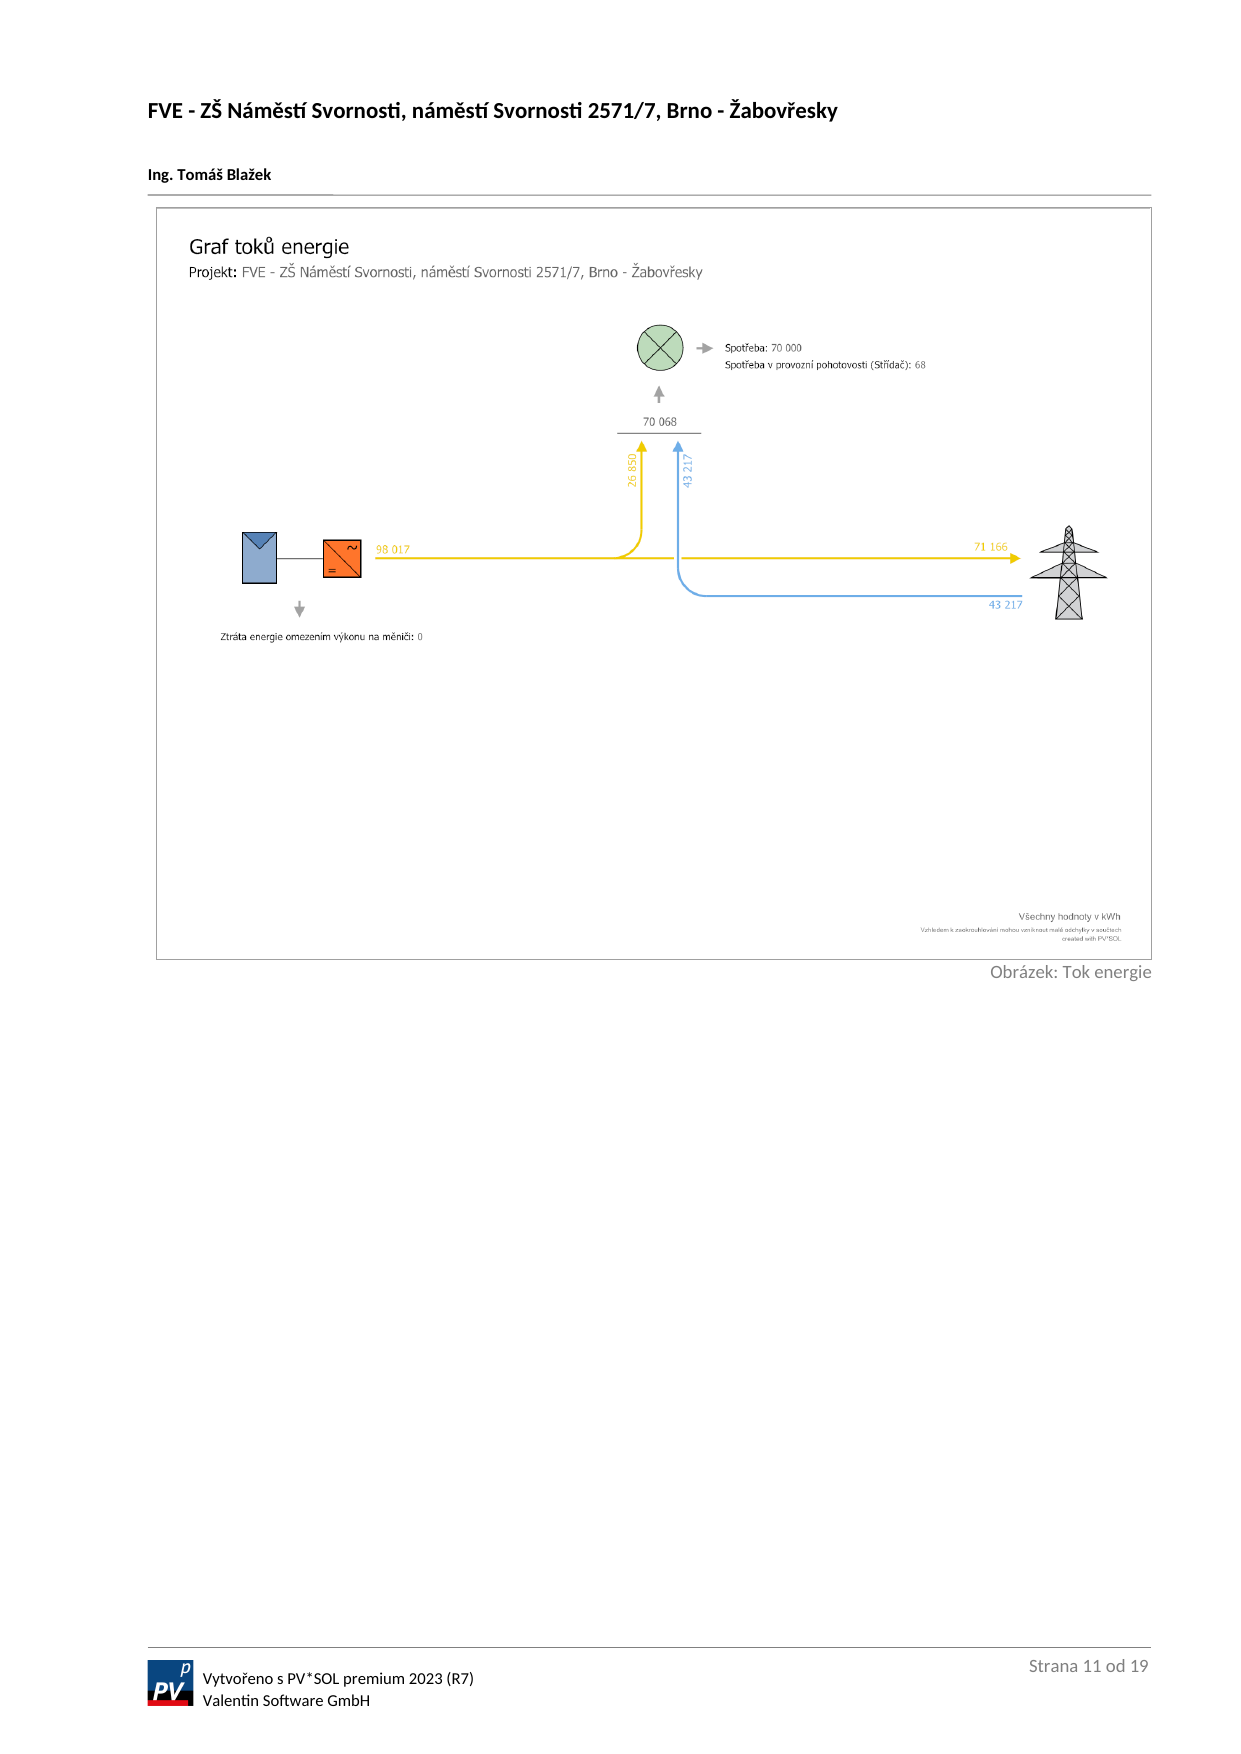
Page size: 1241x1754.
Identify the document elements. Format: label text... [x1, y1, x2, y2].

text Obrázek: Tok energie [148, 960, 1152, 983]
picture [157, 208, 1151, 959]
picture [147, 1660, 194, 1706]
